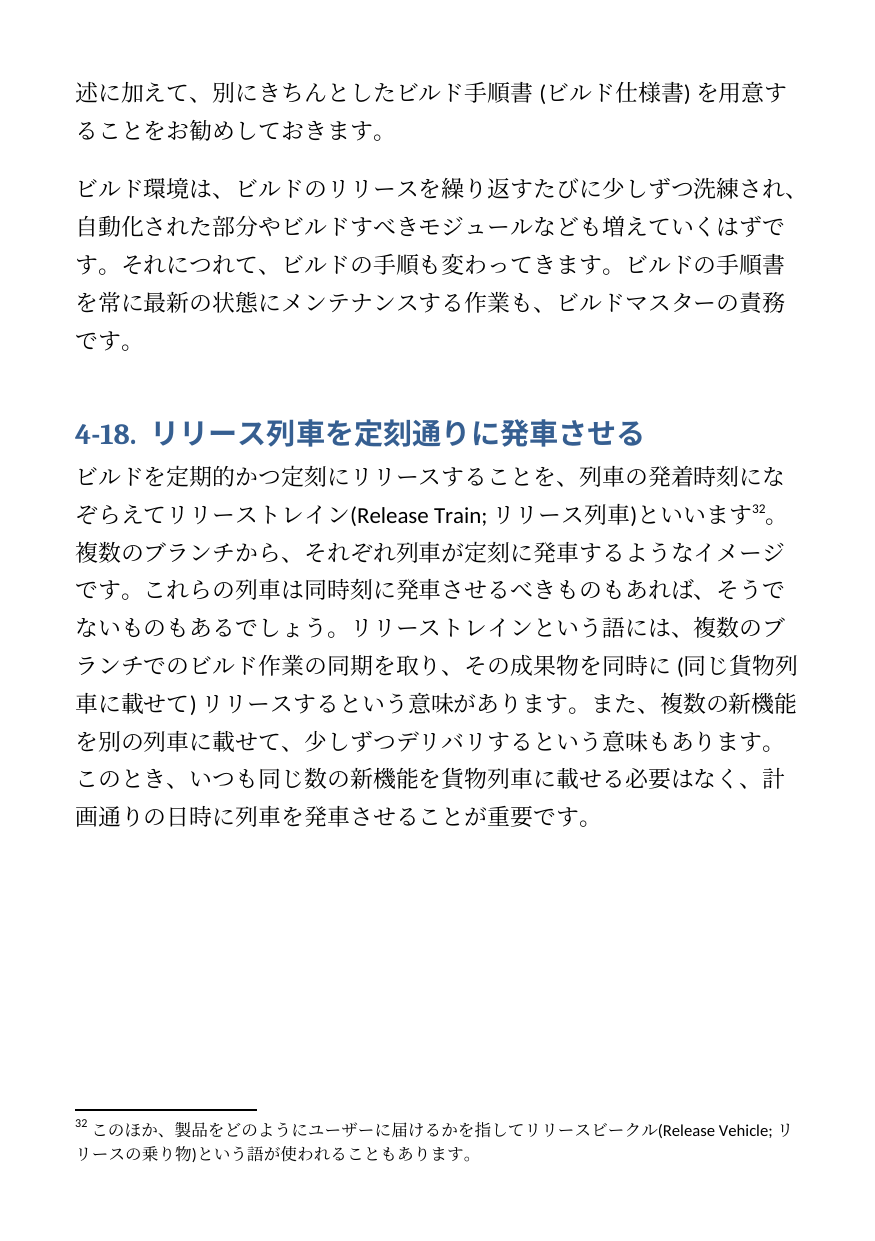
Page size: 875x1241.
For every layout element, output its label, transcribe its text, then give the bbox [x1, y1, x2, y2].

subtitle リリース列車を定刻通りに発車させる [75, 411, 799, 453]
text ビルド環境は、ビルドのリリースを繰り返すたびに少しずつ洗練され、自動化された部分やビルドすべきモジュールなども増えていくはずです。それにつれて、ビルドの手順も変わってきます。ビルドの手順書を常に最新の状態にメンテナンスする作業も、ビルドマスターの責務です。 [75, 171, 799, 356]
text ビルドを定期的かつ定刻にリリースすることを、列車の発着時刻になぞらえてリリーストレイン(Release Train; リリース列車)といいます。複数のブランチから、それぞれ列車が定刻に発車するようなイメージです。これらの列車は同時刻に発車させるべきものもあれば、そうでないものもあるでしょう。リリーストレインという語には、複数のブランチでのビルド作業の同期を取り、その成果物を同時に (同じ貨物列車に載せて) リリースするという意味があります。また、複数の新機能を別の列車に載せて、少しずつデリバリするという意味もあります。このとき、いつも同じ数の新機能を貨物列車に載せる必要はなく、計画通りの日時に列車を発車させることが重要です。 [75, 459, 799, 832]
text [75, 75, 799, 146]
